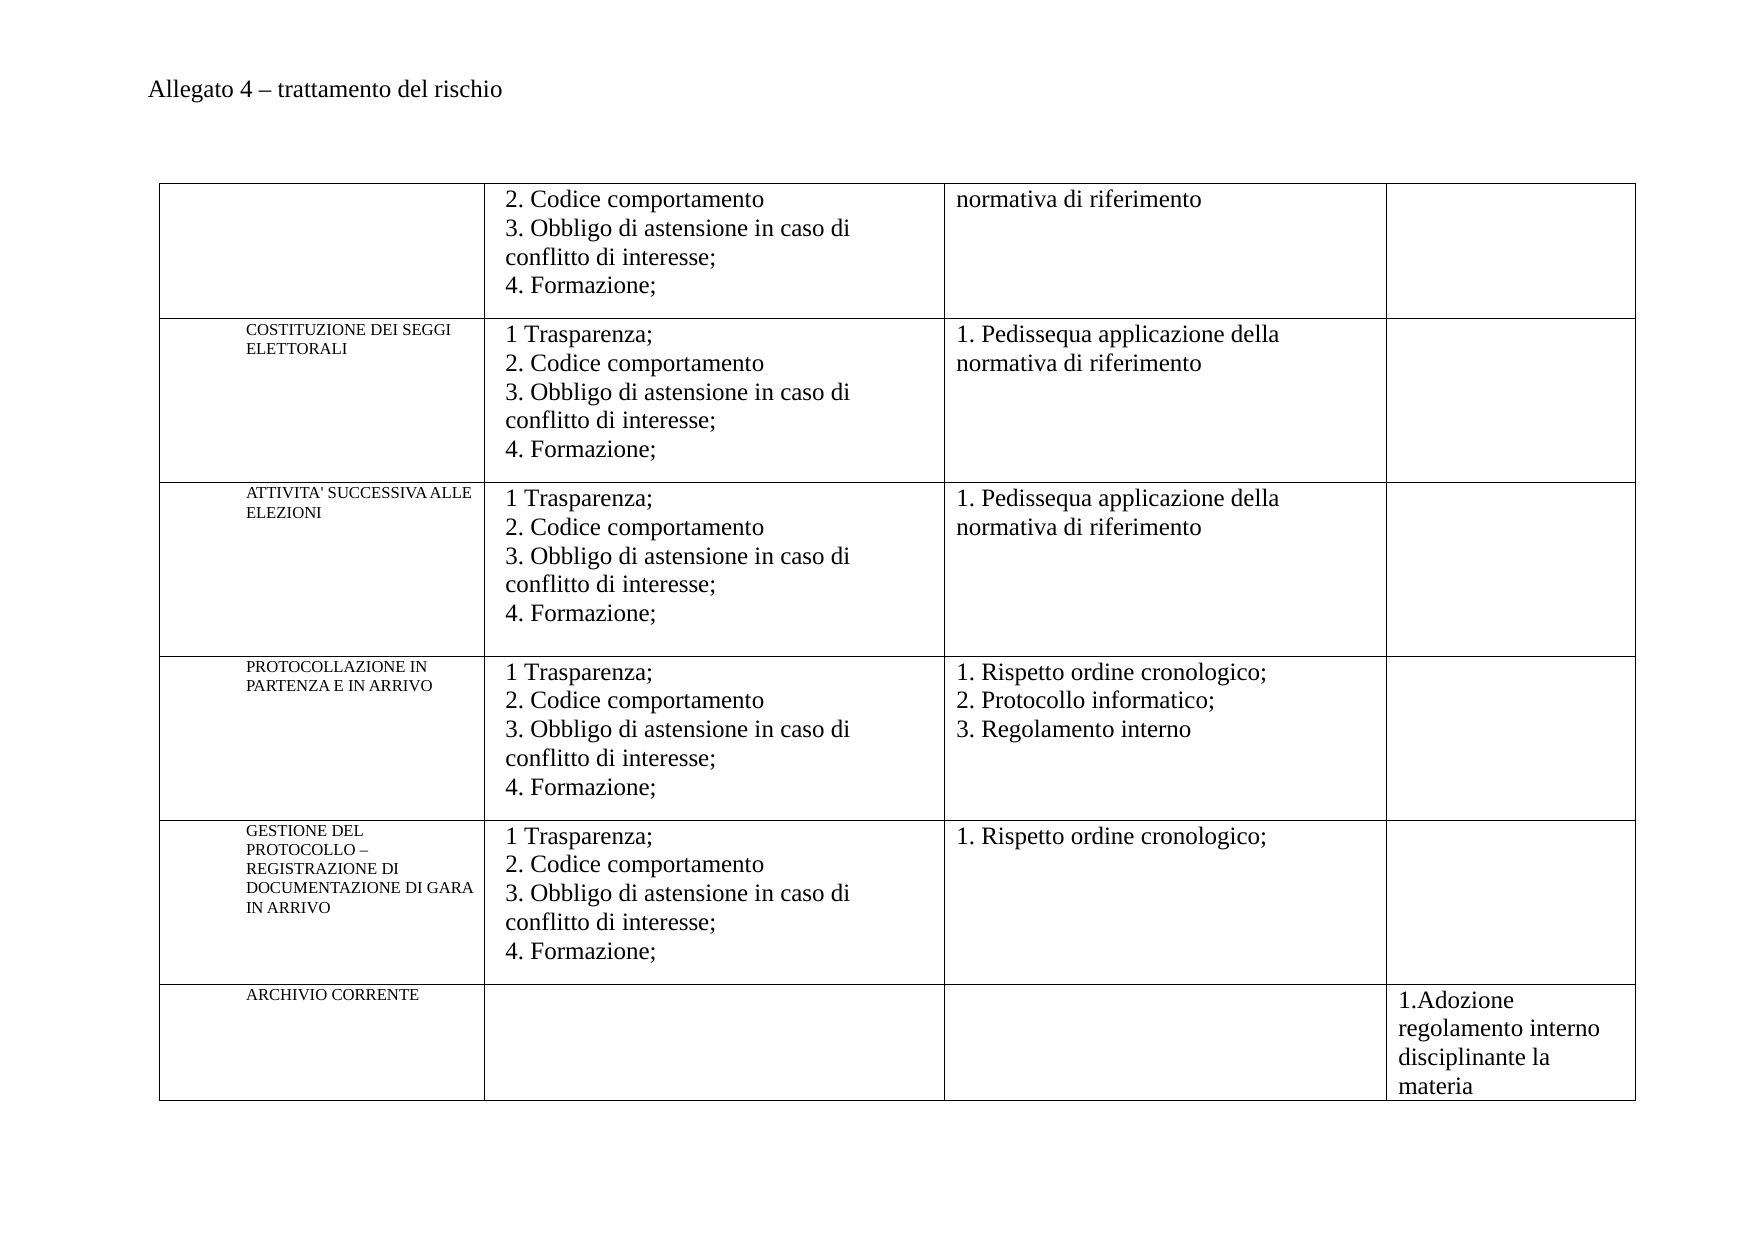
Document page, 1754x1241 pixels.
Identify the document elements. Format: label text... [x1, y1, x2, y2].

table_cell 1. Pedissequa applicazione della normativa di riferimento [945, 319, 1386, 482]
table_cell PROTOCOLLAZIONE IN PARTENZA E IN ARRIVO [160, 657, 484, 820]
table_cell [1387, 483, 1635, 656]
table_cell 1.Adozione regolamento interno disciplinante la materia [1387, 985, 1635, 1100]
table_cell [945, 985, 1386, 1100]
table_cell 1. Rispetto ordine cronologico; 2. Protocollo informatico; 3. Regolamento interno [945, 657, 1386, 820]
table_cell 1. Pedissequa applicazione della normativa di riferimento [945, 483, 1386, 656]
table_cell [160, 184, 484, 318]
table_cell [1387, 319, 1635, 482]
table_cell [1387, 821, 1635, 984]
table_cell ATTIVITA' SUCCESSIVA ALLE ELEZIONI [160, 483, 484, 656]
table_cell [945, 184, 1386, 318]
table_cell [1387, 184, 1635, 318]
table_cell COSTITUZIONE DEI SEGGI ELETTORALI [160, 319, 484, 482]
table_cell 1 Trasparenza; 2. Codice comportamento 3. Obbligo di astensione in caso di conflitto di interesse; 4. Formazione; [485, 657, 944, 820]
table_cell 1 Trasparenza; 2. Codice comportamento 3. Obbligo di astensione in caso di conflitto di interesse; 4. Formazione; [485, 821, 944, 984]
table_cell 1. Rispetto ordine cronologico; [945, 821, 1386, 984]
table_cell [485, 184, 944, 318]
table_cell 1 Trasparenza; 2. Codice comportamento 3. Obbligo di astensione in caso di conflitto di interesse; 4. Formazione; [485, 319, 944, 482]
table_cell [1387, 657, 1635, 820]
table_cell ARCHIVIO CORRENTE [160, 985, 484, 1100]
table_cell 1 Trasparenza; 2. Codice comportamento 3. Obbligo di astensione in caso di conflitto di interesse; 4. Formazione; [485, 483, 944, 656]
table_cell GESTIONE DEL PROTOCOLLO – REGISTRAZIONE DI DOCUMENTAZIONE DI GARA IN ARRIVO [160, 821, 484, 984]
table_cell [485, 985, 944, 1100]
